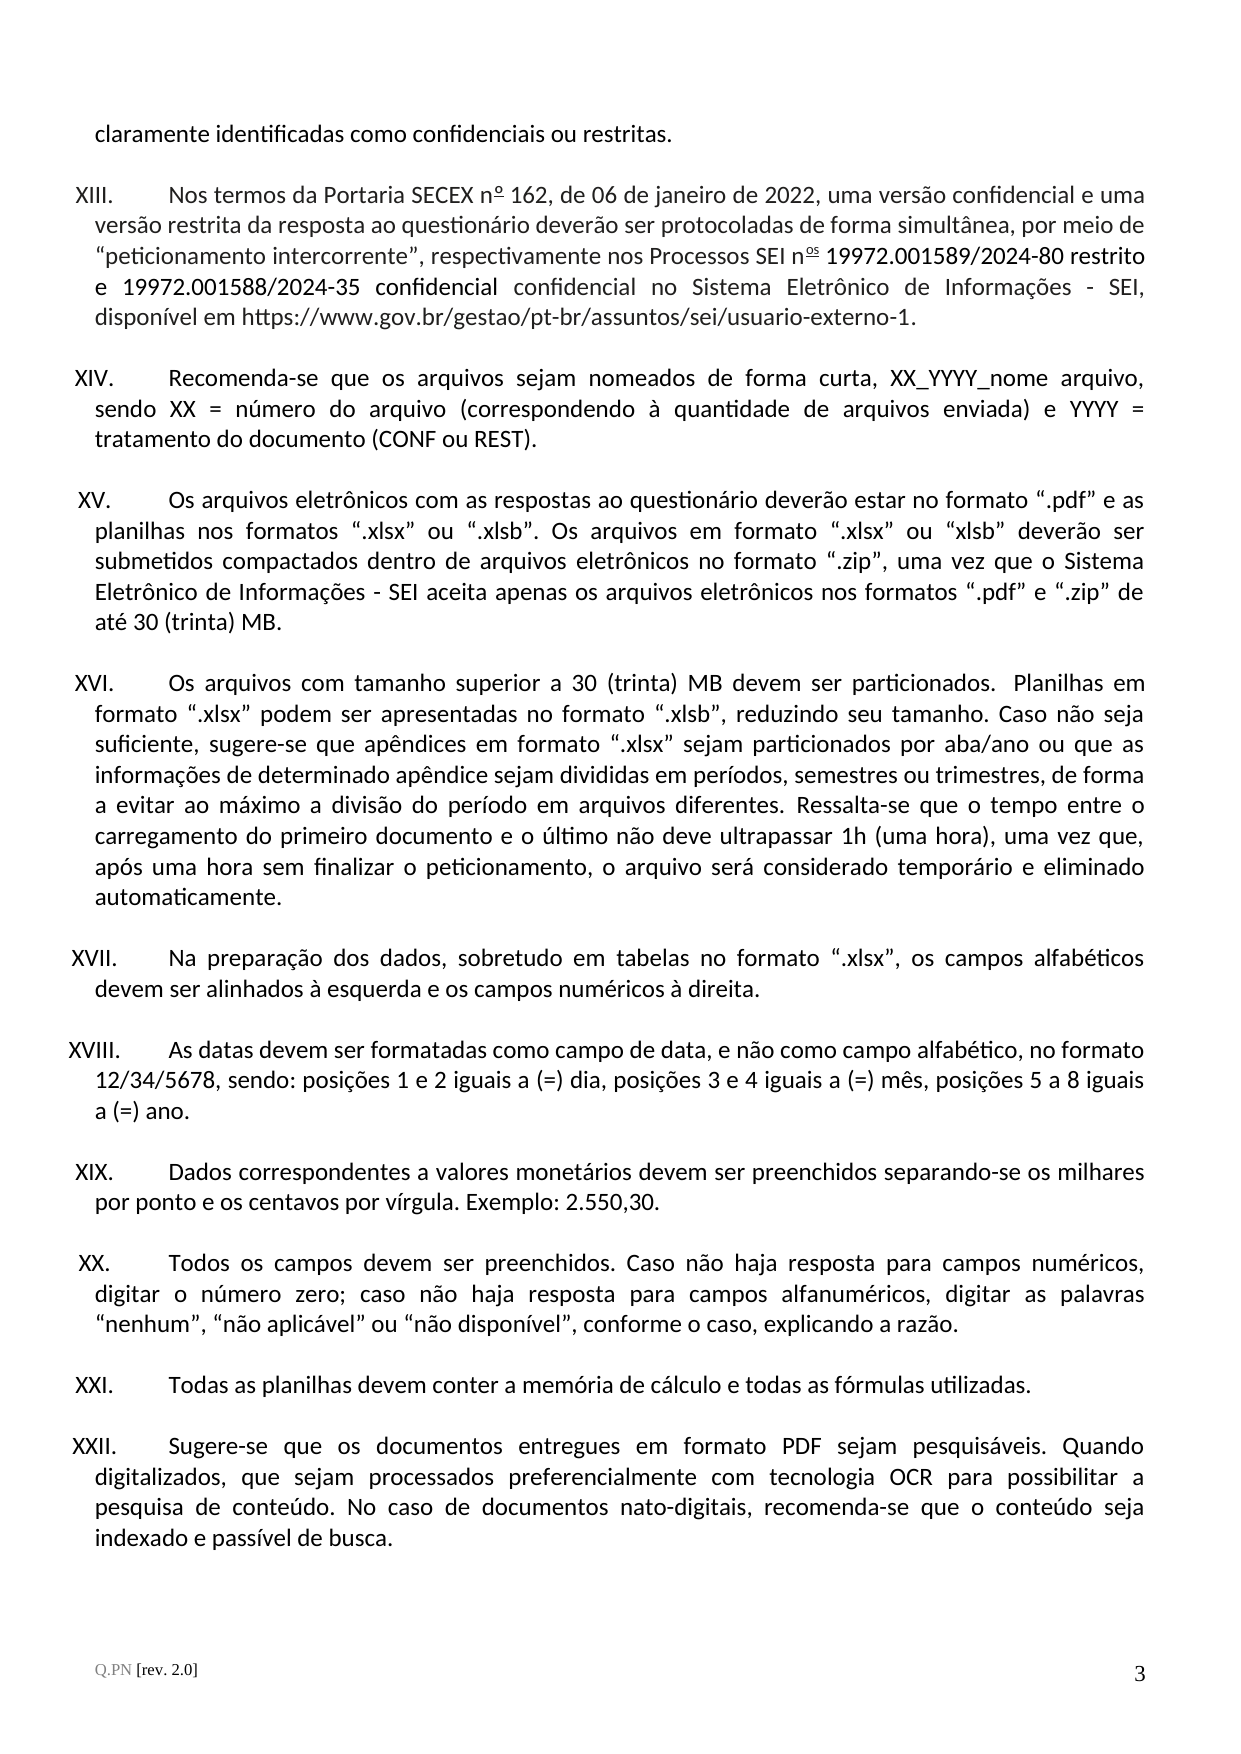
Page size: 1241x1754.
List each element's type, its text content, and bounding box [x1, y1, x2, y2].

list As datas devem ser formatadas como campo de data, e não como campo alfabético, no formato 12/34/5678, sendo: posições 1 e 2 iguais a (=) dia, posições 3 e 4 iguais a (=) mês, posições 5 a 8 iguais a (=) ano. [94, 1034, 1146, 1125]
list Os arquivos eletrônicos com as respostas ao questionário deverão estar no formato “.pdf” e as planilhas nos formatos “.xlsx” ou “.xlsb”. Os arquivos em formato “.xlsx” ou “xlsb” deverão ser submetidos compactados dentro de arquivos eletrônicos no formato “.zip”, uma vez que o Sistema Eletrônico de Informações - SEI aceita apenas os arquivos eletrônicos nos formatos “.pdf” e “.zip” de até 30 (trinta) MB. [94, 484, 1146, 637]
list Dados correspondentes a valores monetários devem ser preenchidos separando-se os milhares por ponto e os centavos por vírgula. Exemplo: 2.550,30. [94, 1156, 1146, 1217]
list Na preparação dos dados, sobretudo em tabelas no formato “.xlsx”, os campos alfabéticos devem ser alinhados à esquerda e os campos numéricos à direita. [94, 942, 1146, 1003]
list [94, 118, 1146, 149]
list Os arquivos com tamanho superior a 30 (trinta) MB devem ser particionados. Planilhas em formato “.xlsx” podem ser apresentadas no formato “.xlsb”, reduzindo seu tamanho. Caso não seja suficiente, sugere-se que apêndices em formato “.xlsx” sejam particionados por aba/ano ou que as informações de determinado apêndice sejam divididas em períodos, semestres ou trimestres, de forma a evitar ao máximo a divisão do período em arquivos diferentes. Ressalta-se que o tempo entre o carregamento do primeiro documento e o último não deve ultrapassar 1h (uma hora), uma vez que, após uma hora sem finalizar o peticionamento, o arquivo será considerado temporário e eliminado automaticamente. [94, 667, 1146, 912]
list Sugere-se que os documentos entregues em formato PDF sejam pesquisáveis. Quando digitalizados, que sejam processados preferencialmente com tecnologia OCR para possibilitar a pesquisa de conteúdo. No caso de documentos nato-digitais, recomenda-se que o conteúdo seja indexado e passível de busca. [94, 1431, 1146, 1553]
list Nos termos da Portaria SECEX nº 162, de 06 de janeiro de 2022, uma versão confidencial e uma versão restrita da resposta ao questionário deverão ser protocoladas de forma simultânea, por meio de “peticionamento intercorrente”, respectivamente nos Processos SEI nos 19972.001589/2024-80 restrito e 19972.001588/2024-35 confidencial confidencial no Sistema Eletrônico de Informações - SEI, disponível em https://www.gov.br/gestao/pt-br/assuntos/sei/usuario-externo-1. [94, 179, 1146, 332]
list Todos os campos devem ser preenchidos. Caso não haja resposta para campos numéricos, digitar o número zero; caso não haja resposta para campos alfanuméricos, digitar as palavras “nenhum”, “não aplicável” ou “não disponível”, conforme o caso, explicando a razão. [94, 1247, 1146, 1339]
list Todas as planilhas devem conter a memória de cálculo e todas as fórmulas utilizadas. [94, 1369, 1146, 1400]
list Recomenda-se que os arquivos sejam nomeados de forma curta, XX_YYYY_nome arquivo, sendo XX = número do arquivo (correspondendo à quantidade de arquivos enviada) e YYYY = tratamento do documento (CONF ou REST). [94, 362, 1146, 454]
